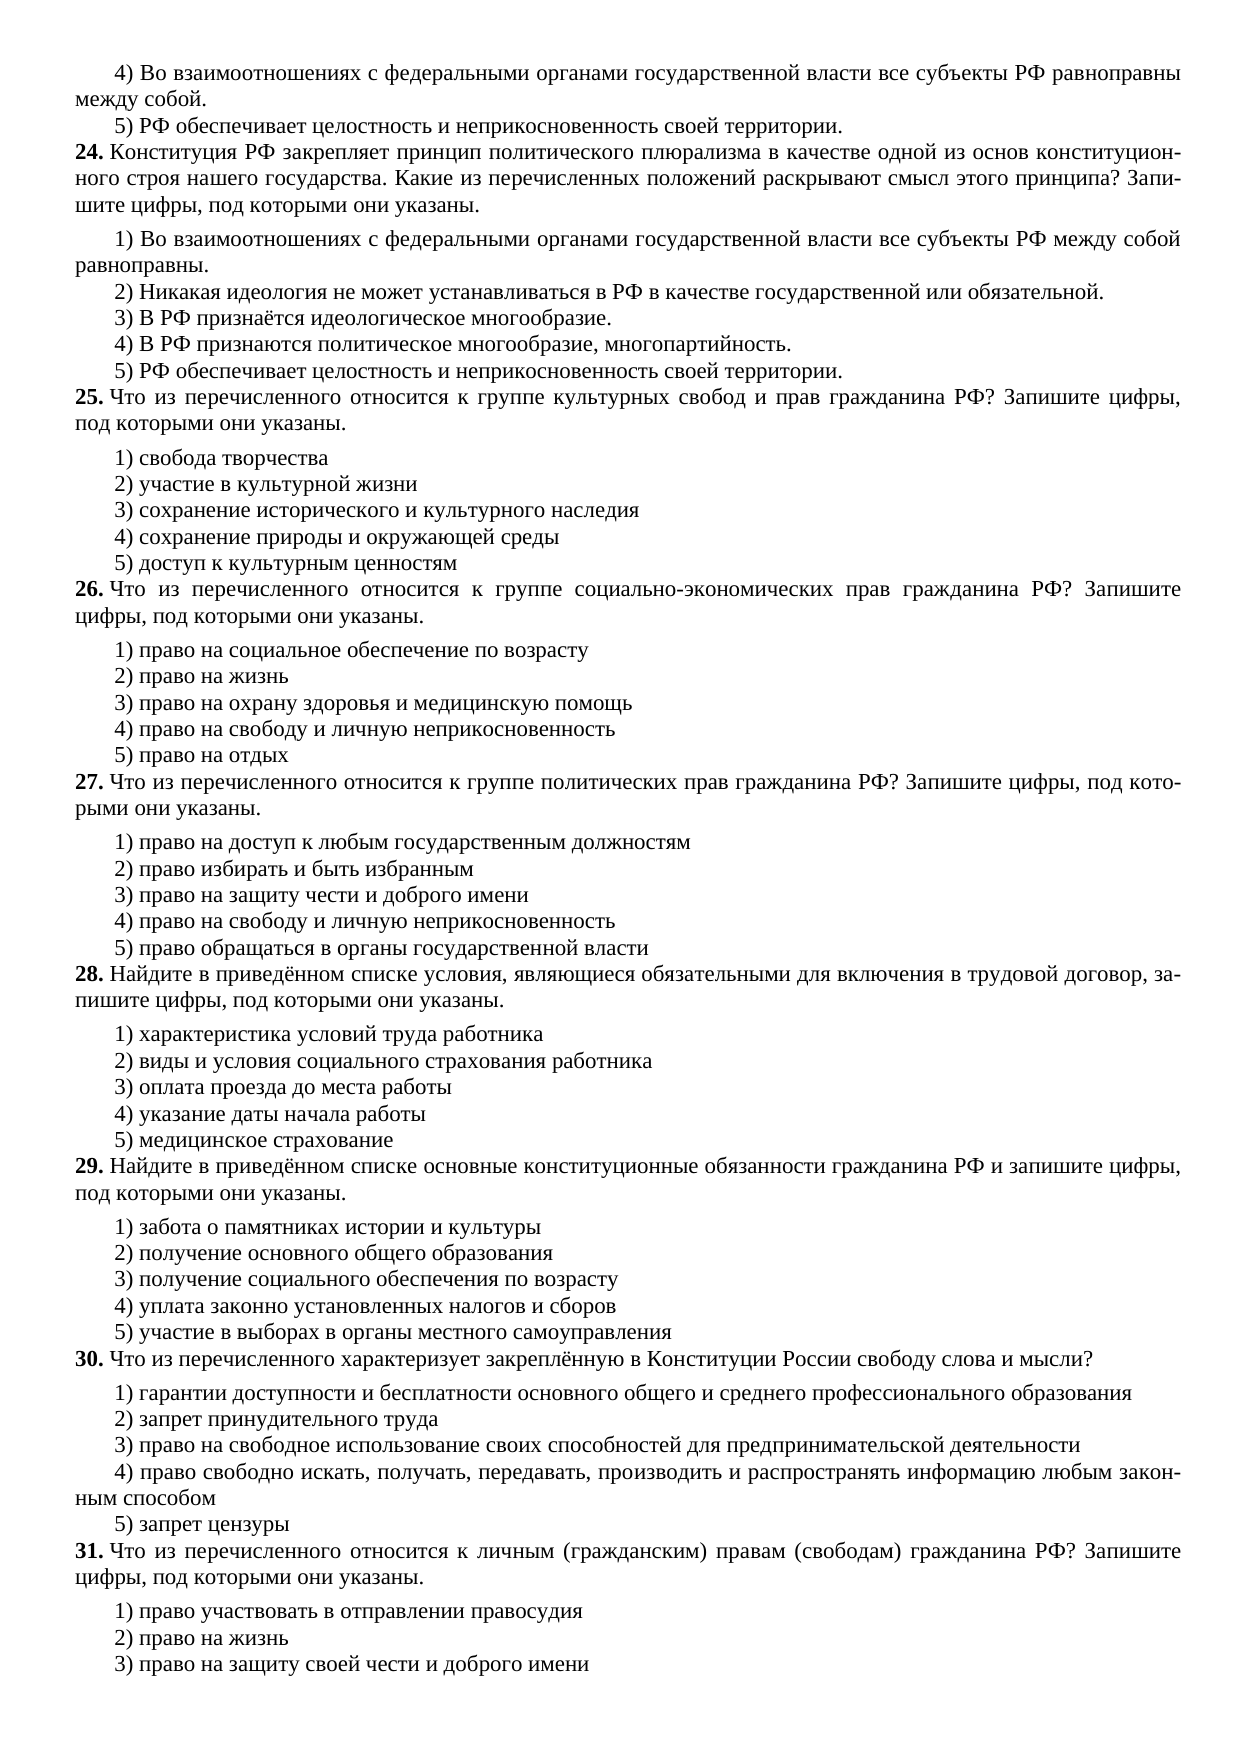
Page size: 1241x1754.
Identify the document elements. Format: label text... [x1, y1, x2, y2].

text 4) указание даты начала работы [75, 1099, 1181, 1126]
text 28. Найдите в приведённом списке условия, являющиеся обязательными для включения в трудовой договор, запишите цифры, под которыми они указаны. [75, 960, 1181, 1013]
text 3) право на свободное использование своих способностей для предпринимательской деятельности [75, 1431, 1181, 1458]
text 1) забота о памятниках истории и культуры [75, 1213, 1181, 1239]
text 4) Во взаимоотношениях с федеральными органами государственной власти все субъекты РФ равноправны между собой. [75, 59, 1181, 112]
text 1) право на социальное обеспечение по возрасту [75, 636, 1181, 662]
text 25. Что из перечисленного относится к группе культурных свобод и прав гражданина РФ? Запишите цифры, под которыми они указаны. [75, 383, 1181, 436]
text 1) право участвовать в отправлении правосудия [75, 1597, 1181, 1624]
text 30. Что из перечисленного характеризует закреплённую в Конституции России свободу слова и мысли? [75, 1344, 1181, 1371]
text 2) право на жизнь [75, 1624, 1181, 1650]
text 4) право на свободу и личную неприкосновенность [75, 907, 1181, 934]
text 5) РФ обеспечивает целостность и неприкосновенность своей территории. [75, 357, 1181, 383]
text 1) Во взаимоотношениях с федеральными органами государственной власти все субъекты РФ между собой равноправны. [75, 225, 1181, 278]
text 1) гарантии доступности и бесплатности основного общего и среднего профессионального образования [75, 1379, 1181, 1405]
text 2) Никакая идеология не может устанавливаться в РФ в качестве государственной или обязательной. [75, 278, 1181, 304]
text 3) сохранение исторического и культурного наследия [75, 496, 1181, 523]
text 5) медицинское страхование [75, 1126, 1181, 1152]
text 4) сохранение природы и окружающей среды [75, 523, 1181, 549]
text 3) право на защиту своей чести и доброго имени [75, 1650, 1181, 1676]
text 3) оплата проезда до места работы [75, 1073, 1181, 1099]
text 4) В РФ признаются политическое многообразие, многопартийность. [75, 330, 1181, 357]
text 2) виды и условия социального страхования работника [75, 1047, 1181, 1073]
text 3) право на защиту чести и доброго имени [75, 881, 1181, 907]
text 1) характеристика условий труда работника [75, 1021, 1181, 1047]
text 27. Что из перечисленного относится к группе политических прав гражданина РФ? Запишите цифры, под которыми они указаны. [75, 768, 1181, 820]
text 2) участие в культурной жизни [75, 470, 1181, 496]
text 4) право свободно искать, получать, передавать, производить и распространять информацию любым законным способом [75, 1458, 1181, 1511]
text 1) свобода творчества [75, 444, 1181, 470]
text 2) право избирать и быть избранным [75, 854, 1181, 881]
text 1) право на доступ к любым государственным должностям [75, 828, 1181, 854]
text 5) доступ к культурным ценностям [75, 549, 1181, 575]
text 5) право на отдых [75, 741, 1181, 768]
text 2) запрет принудительного труда [75, 1405, 1181, 1431]
text 31. Что из перечисленного относится к личным (гражданским) правам (свободам) гражданина РФ? Запишите цифры, под которыми они указаны. [75, 1537, 1181, 1589]
text 26. Что из перечисленного относится к группе социально-экономических прав гражданина РФ? Запишите цифры, под которыми они указаны. [75, 575, 1181, 628]
text 5) запрет цензуры [75, 1511, 1181, 1537]
text 4) уплата законно установленных налогов и сборов [75, 1292, 1181, 1318]
text 5) право обращаться в органы государственной власти [75, 934, 1181, 960]
text 29. Найдите в приведённом списке основные конституционные обязанности гражданина РФ и запишите цифры, под которыми они указаны. [75, 1152, 1181, 1205]
text 3) получение социального обеспечения по возрасту [75, 1266, 1181, 1292]
text 5) участие в выборах в органы местного самоуправления [75, 1318, 1181, 1344]
text 4) право на свободу и личную неприкосновенность [75, 715, 1181, 741]
text 2) право на жизнь [75, 662, 1181, 689]
text 2) получение основного общего образования [75, 1239, 1181, 1266]
text 3) право на охрану здоровья и медицинскую помощь [75, 689, 1181, 715]
text 3) В РФ признаётся идеологическое многообразие. [75, 304, 1181, 330]
text 24. Конституция РФ закрепляет принцип политического плюрализма в качестве одной из основ конституционного строя нашего государства. Какие из перечисленных положений раскрывают смысл этого принципа? Запишите цифры, под которыми они указаны. [75, 138, 1181, 217]
text 5) РФ обеспечивает целостность и неприкосновенность своей территории. [75, 112, 1181, 138]
